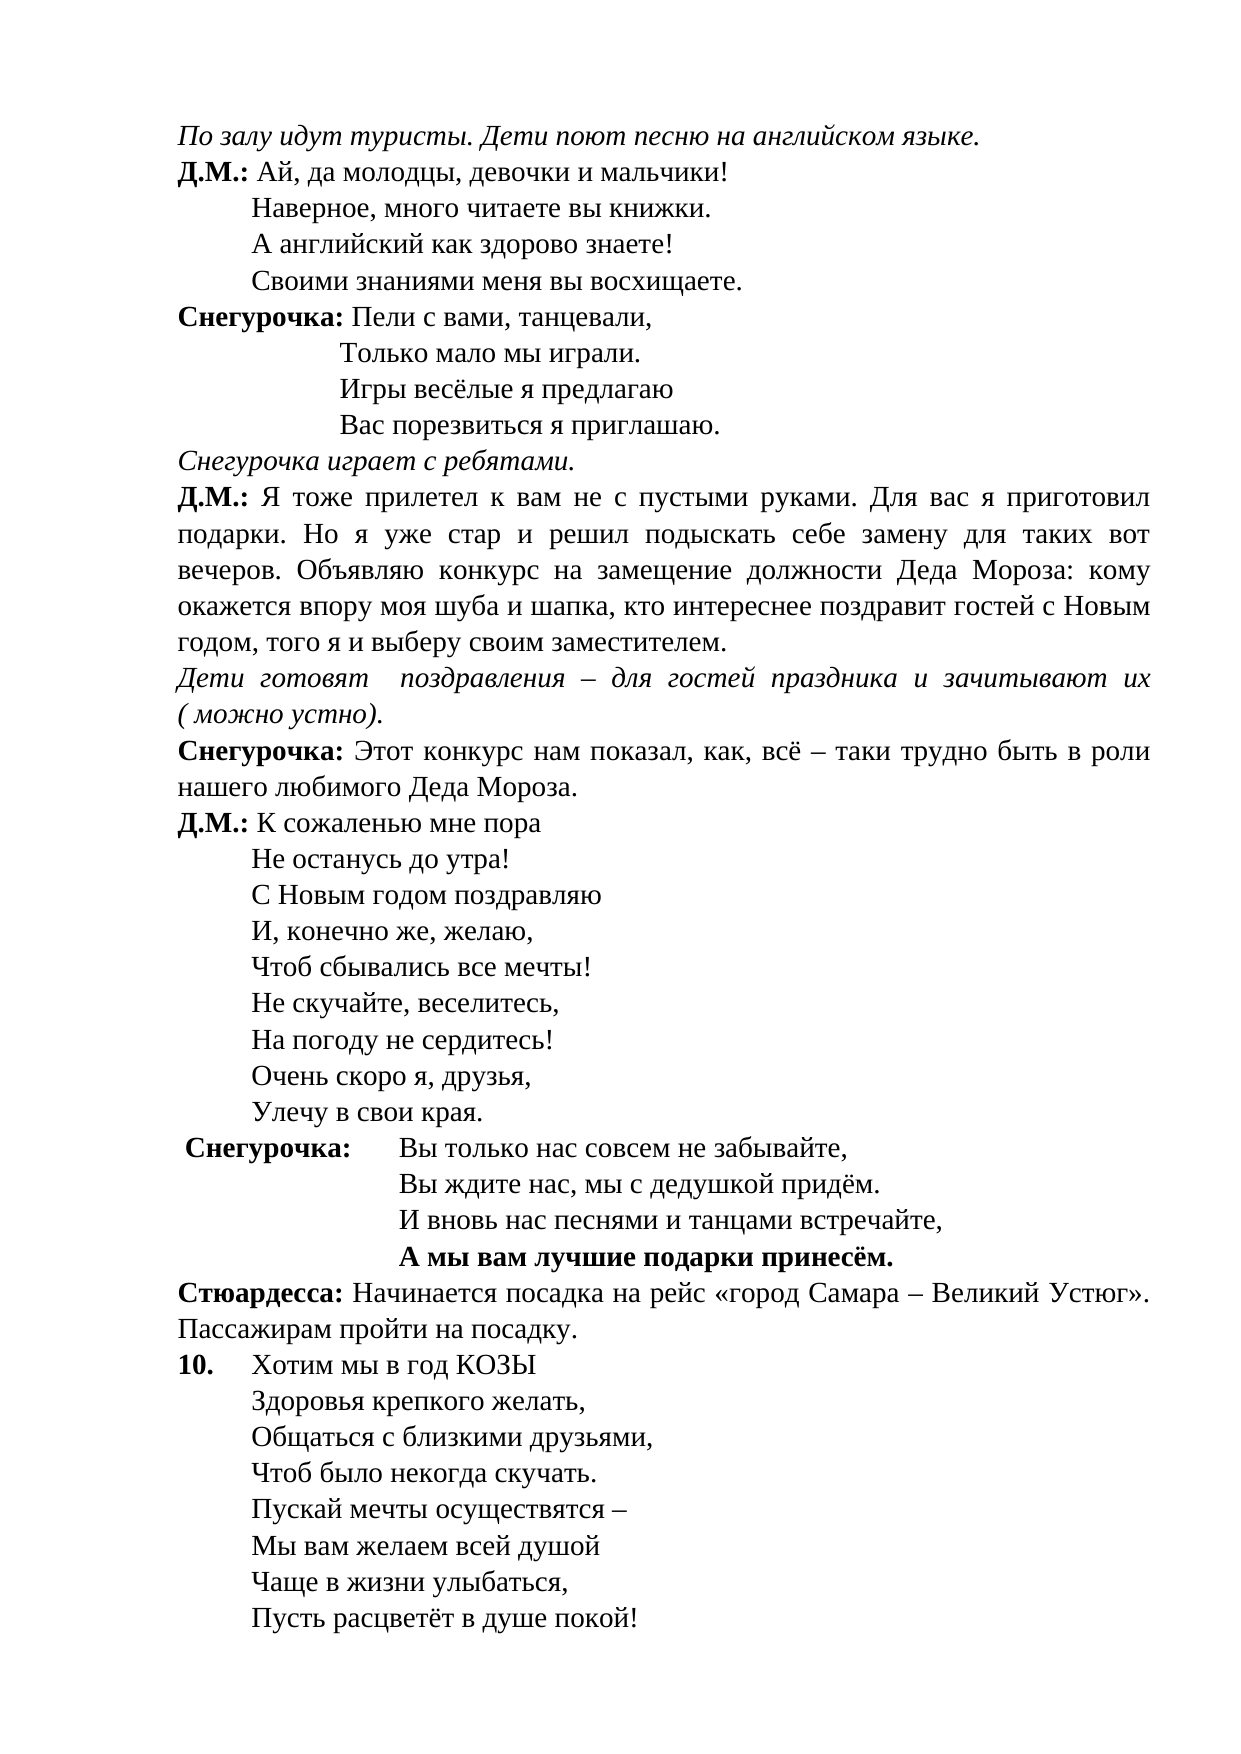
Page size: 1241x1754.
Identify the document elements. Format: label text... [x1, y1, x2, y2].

text По залу идут туристы. Дети поют песню на английском языке. [177, 118, 1152, 152]
text Здоровья крепкого желать, [177, 1383, 1152, 1417]
text Д.М.: Ай, да молодцы, девочки и мальчики! [177, 154, 1152, 188]
text Пускай мечты осуществятся – [177, 1492, 1152, 1525]
text Своими знаниями меня вы восхищаете. [177, 263, 1152, 296]
text Пусть расцветёт в душе покой! [177, 1600, 1152, 1634]
text Наверное, много читаете вы книжки. [177, 190, 1152, 224]
text Чаще в жизни улыбаться, [177, 1564, 1152, 1597]
text Д.М.: К сожаленью мне пора [177, 805, 1152, 838]
text Вас порезвиться я приглашаю. [177, 407, 1152, 441]
text Снегурочка играет с ребятами. [177, 443, 1152, 477]
text Игры весёлые я предлагаю [177, 371, 1152, 405]
text Общаться с близкими друзьями, [177, 1419, 1152, 1453]
text Не скучайте, веселитесь, [177, 986, 1152, 1019]
text Дети готовят поздравления – для гостей праздника и зачитывают их ( можно устно). [177, 660, 1152, 730]
text Не останусь до утра! [177, 841, 1152, 874]
text Улечу в свои края. [177, 1094, 1152, 1128]
text Только мало мы играли. [177, 335, 1152, 368]
text А английский как здорово знаете! [177, 227, 1152, 260]
text Мы вам желаем всей душой [177, 1528, 1152, 1561]
text 10. Хотим мы в год КОЗЫ [177, 1347, 1152, 1381]
text И, конечно же, желаю, [177, 913, 1152, 947]
text Снегурочка: Этот конкурс нам показал, как, всё – таки трудно быть в роли нашего любимого Деда Мороза. [177, 733, 1152, 802]
text С Новым годом поздравляю [177, 877, 1152, 911]
text Стюардесса: Начинается посадка на рейс «город Самара – Великий Устюг». Пассажирам пройти на пoсадку. [177, 1275, 1152, 1344]
text Снегурочка: Вы только нас совсем не забывайте, [177, 1130, 1152, 1164]
text Очень скоро я, друзья, [177, 1058, 1152, 1091]
text Чтоб сбывались все мечты! [177, 949, 1152, 983]
text Д.М.: Я тоже прилетел к вам не с пустыми руками. Для вас я приготовил подарки. Но я уже стар и решил подыскать себе замену для таких вот вечеров. Объявляю конкурс на замещение должности Деда Мороза: кому окажется впору моя шуба и шапка, кто интереснее поздравит гостей с Новым годом, того я и выберу своим заместителем. [177, 479, 1152, 658]
text А мы вам лучшие подарки принесём. [177, 1239, 1152, 1272]
text И вновь нас песнями и танцами встречайте, [177, 1202, 1152, 1236]
text На погоду не сердитесь! [177, 1022, 1152, 1055]
text Снегурочка: Пели с вами, танцевали, [177, 299, 1152, 332]
text Вы ждите нас, мы с дедушкой придём. [177, 1166, 1152, 1200]
text Чтоб было некогда скучать. [177, 1456, 1152, 1489]
